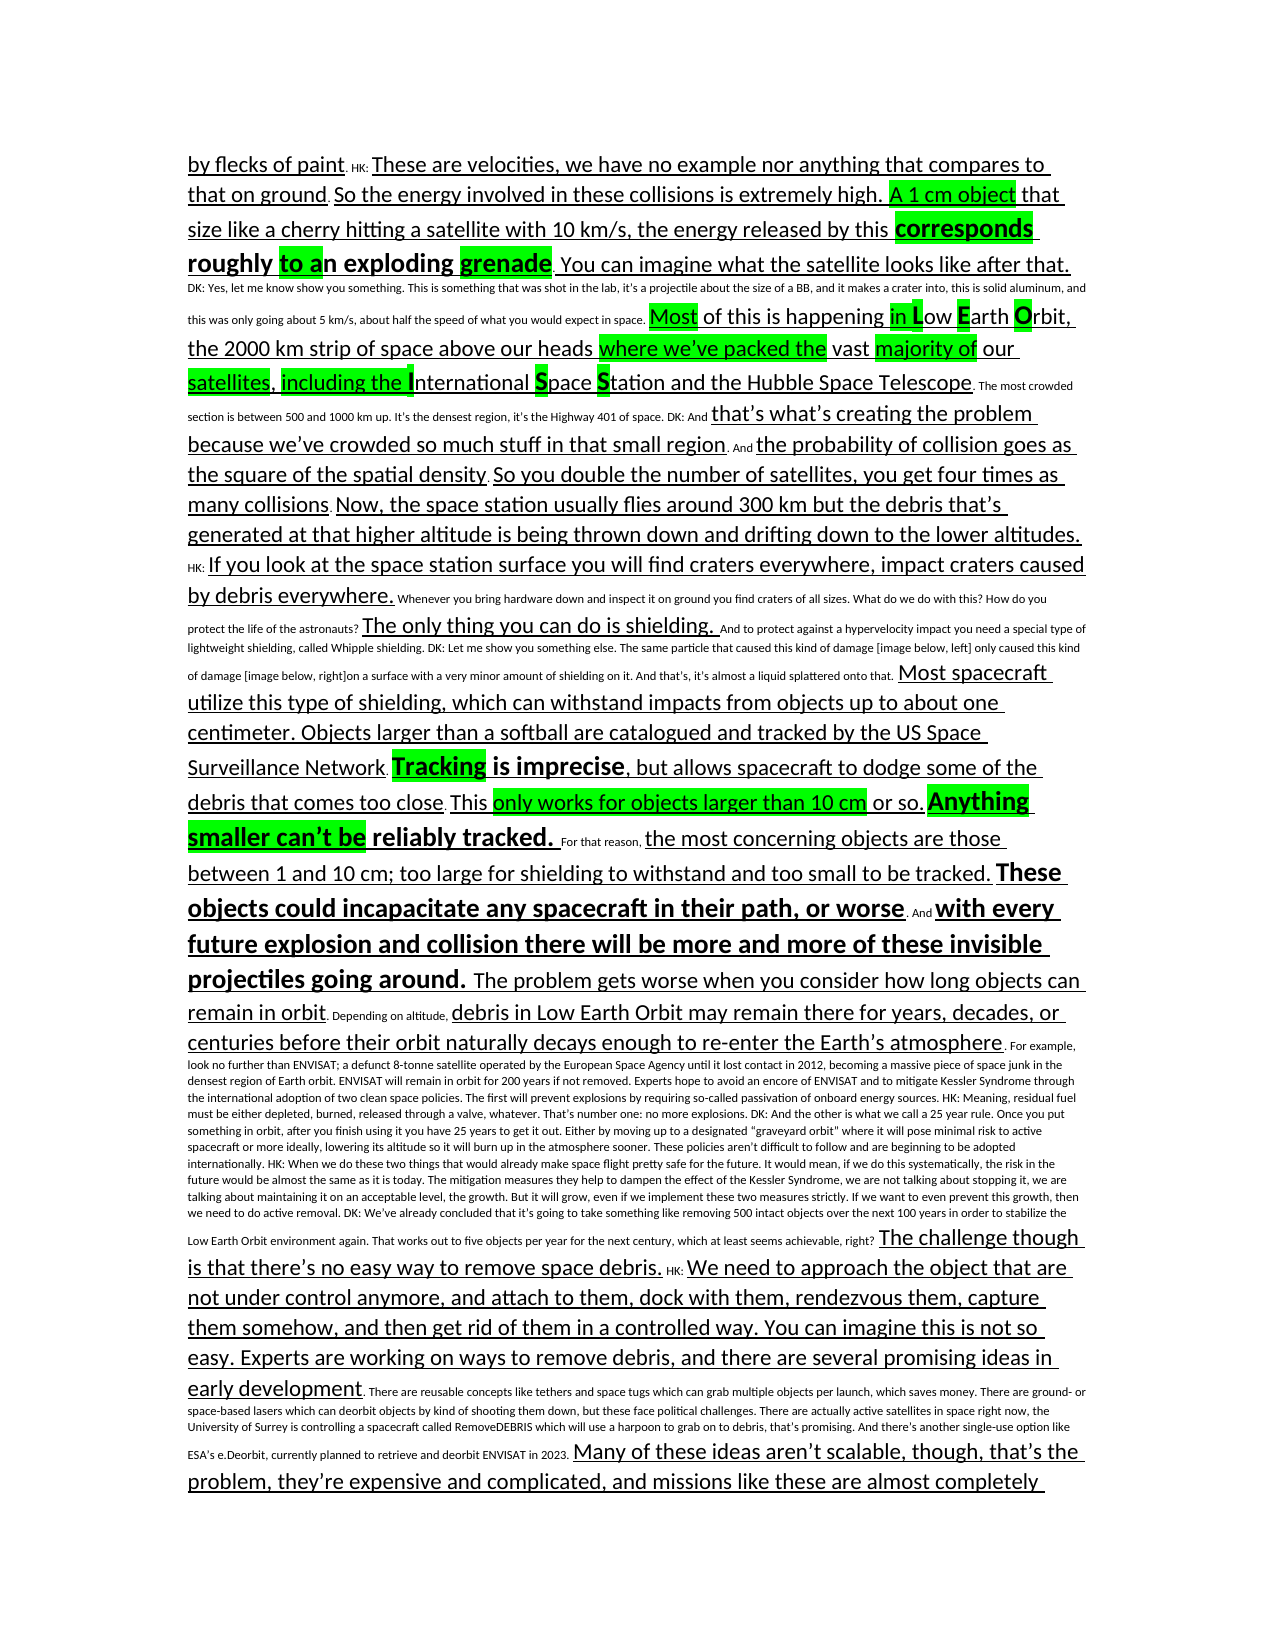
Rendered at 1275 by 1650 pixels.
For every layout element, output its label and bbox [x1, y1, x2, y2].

text [187, 150, 1087, 1495]
